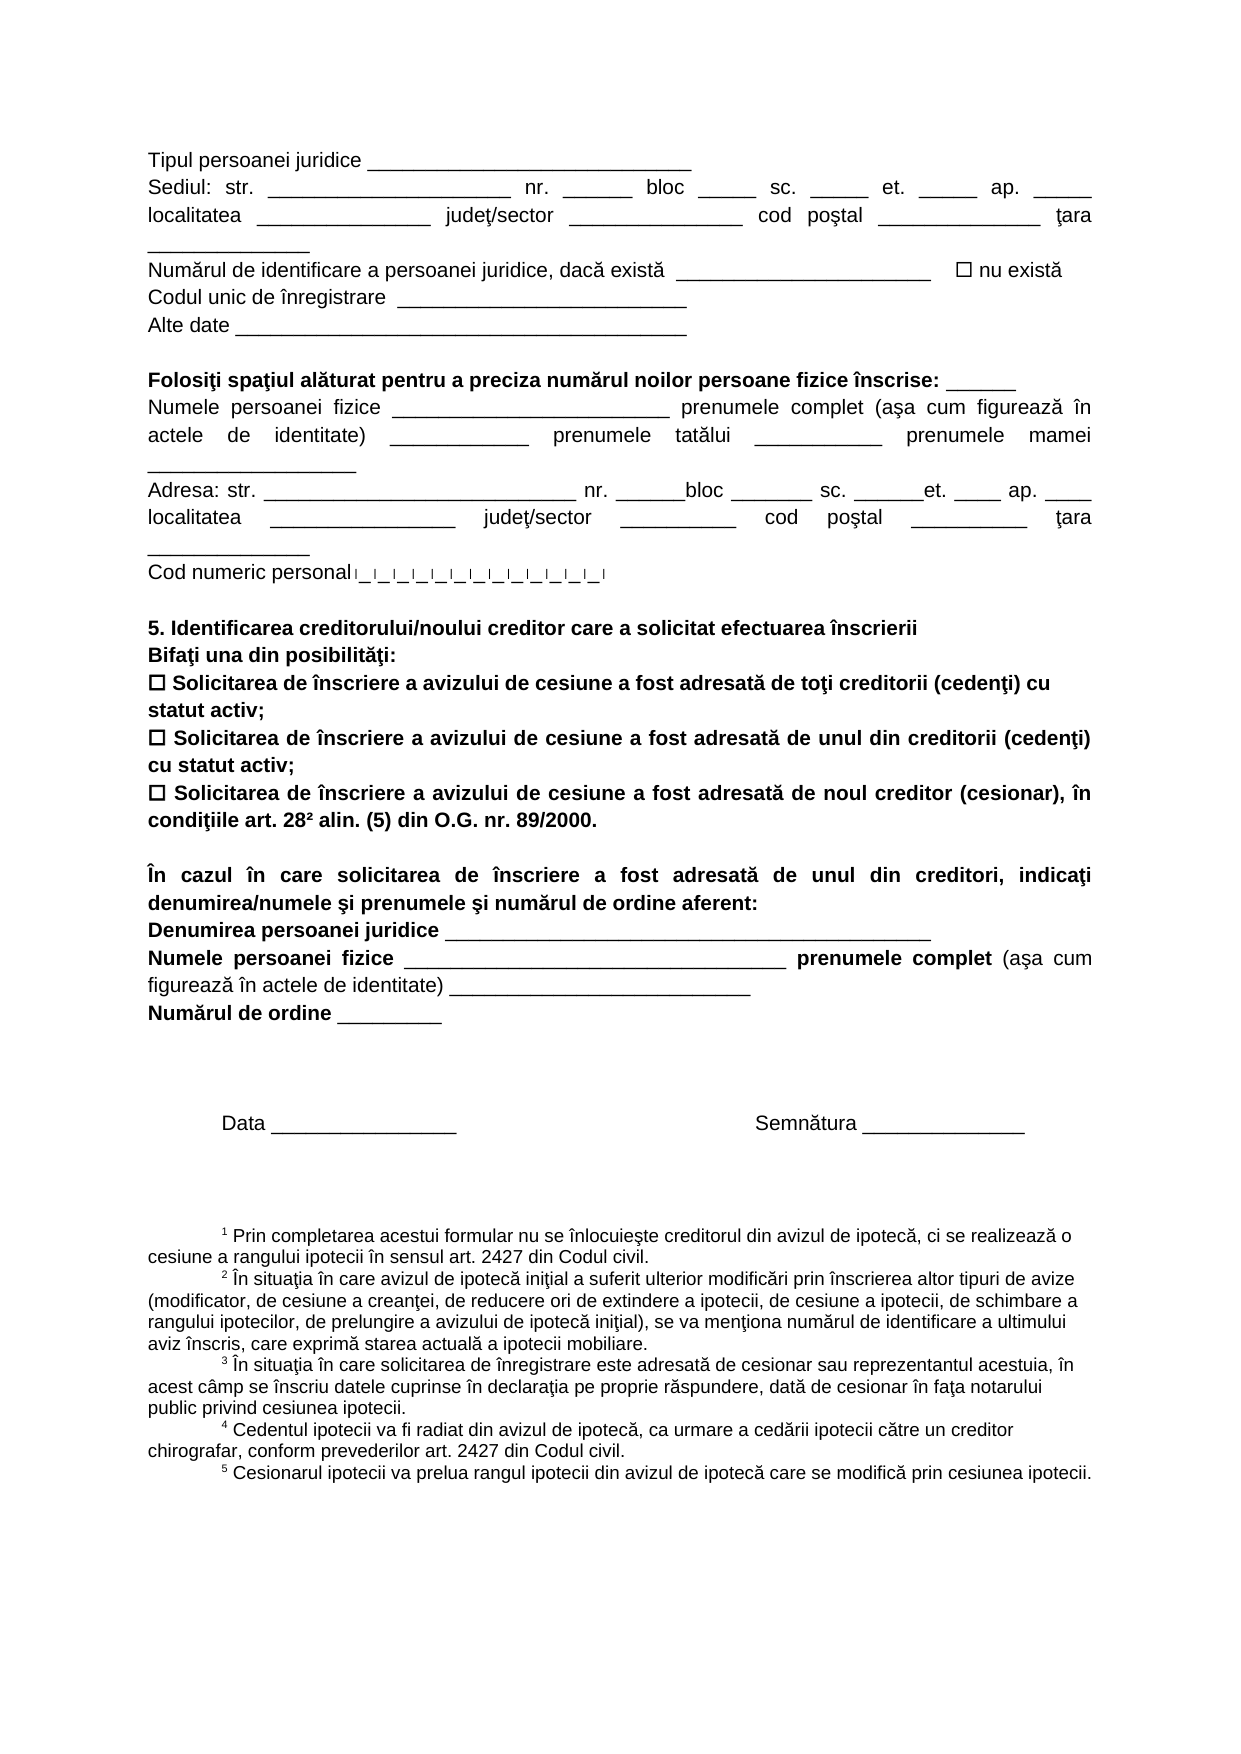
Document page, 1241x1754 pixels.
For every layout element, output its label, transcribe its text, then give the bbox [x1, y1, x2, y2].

text Denumirea persoanei juridice __________________________________________ [148, 918, 1093, 942]
text Cod numeric personal_____________ [148, 560, 1093, 584]
text 5 Cesionarul ipotecii va prelua rangul ipotecii din avizul de ipotecă care se modifică prin cesiunea ipotecii. [148, 1462, 1093, 1483]
text 2 În situaţia în care avizul de ipotecă iniţial a suferit ulterior modificări prin înscrierea altor tipuri de avize (modificator, de cesiune a creanţei, de reducere ori de extindere a ipotecii, de cesiune a ipotecii, de schimbare a rangului ipotecilor, de prelungire a avizului de ipotecă iniţial), se va menţiona numărul de identificare a ultimului aviz înscris, care exprimă starea actuală a ipotecii mobiliare. [148, 1268, 1093, 1354]
text 4 Cedentul ipotecii va fi radiat din avizul de ipotecă, ca urmare a cedării ipotecii către un creditor chirografar, conform prevederilor art. 2427 din Codul civil. [148, 1419, 1093, 1462]
text 5. Identificarea creditorului/noului creditor care a solicitat efectuarea înscrierii [148, 615, 1093, 639]
text Alte date _______________________________________ [148, 313, 1093, 337]
text Tipul persoanei juridice ____________________________ [148, 148, 1093, 172]
text 1 Prin completarea acestui formular nu se înlocuieşte creditorul din avizul de ipotecă, ci se realizează o cesiune a rangului ipotecii în sensul art. 2427 din Codul civil. [148, 1225, 1093, 1268]
text Adresa: str. ___________________________ nr. ______bloc _______ sc. ______et. ____ ap. ____ localitatea ________________ judeţ/sector __________ cod poştal __________ ţara ______________ [148, 478, 1093, 557]
text Numărul de ordine _________ [148, 1001, 1093, 1024]
text Data ________________ Semnătura ______________ [148, 1111, 1093, 1134]
text Sediul: str. _____________________ nr. ______ bloc _____ sc. _____ et. _____ ap. _____ localitatea _______________ judeţ/sector _______________ cod poştal ______________ ţara ______________ [148, 175, 1093, 254]
text În cazul în care solicitarea de înscriere a fost adresată de unul din creditori, indicaţi denumirea/numele şi prenumele şi numărul de ordine aferent: [148, 863, 1093, 914]
text Solicitarea de înscriere a avizului de cesiune a fost adresată de noul creditor (cesionar), în condiţiile art. 28² alin. (5) din O.G. nr. 89/2000. [148, 781, 1093, 832]
text Solicitarea de înscriere a avizului de cesiune a fost adresată de toţi creditorii (cedenţi) cu statut activ; [148, 670, 1093, 722]
text Solicitarea de înscriere a avizului de cesiune a fost adresată de unul din creditorii (cedenţi) cu statut activ; [148, 725, 1093, 777]
text Numele persoanei fizice _________________________________ prenumele complet (aşa cum figurează în actele de identitate) __________________________ [148, 946, 1093, 997]
text Numele persoanei fizice ________________________ prenumele complet (aşa cum figurează în actele de identitate) ____________ prenumele tatălui ___________ prenumele mamei __________________ [148, 395, 1093, 474]
text Numărul de identificare a persoanei juridice, dacă există ______________________ nu există [148, 258, 1093, 282]
text Bifaţi una din posibilităţi: [148, 643, 1093, 667]
text 3 În situaţia în care solicitarea de înregistrare este adresată de cesionar sau reprezentantul acestuia, în acest câmp se înscriu datele cuprinse în declaraţia pe proprie răspundere, dată de cesionar în faţa notarului public privind cesiunea ipotecii. [148, 1354, 1093, 1419]
text Codul unic de înregistrare _________________________ [148, 285, 1093, 309]
text Folosiţi spaţiul alăturat pentru a preciza numărul noilor persoane fizice înscrise: ______ [148, 368, 1093, 392]
